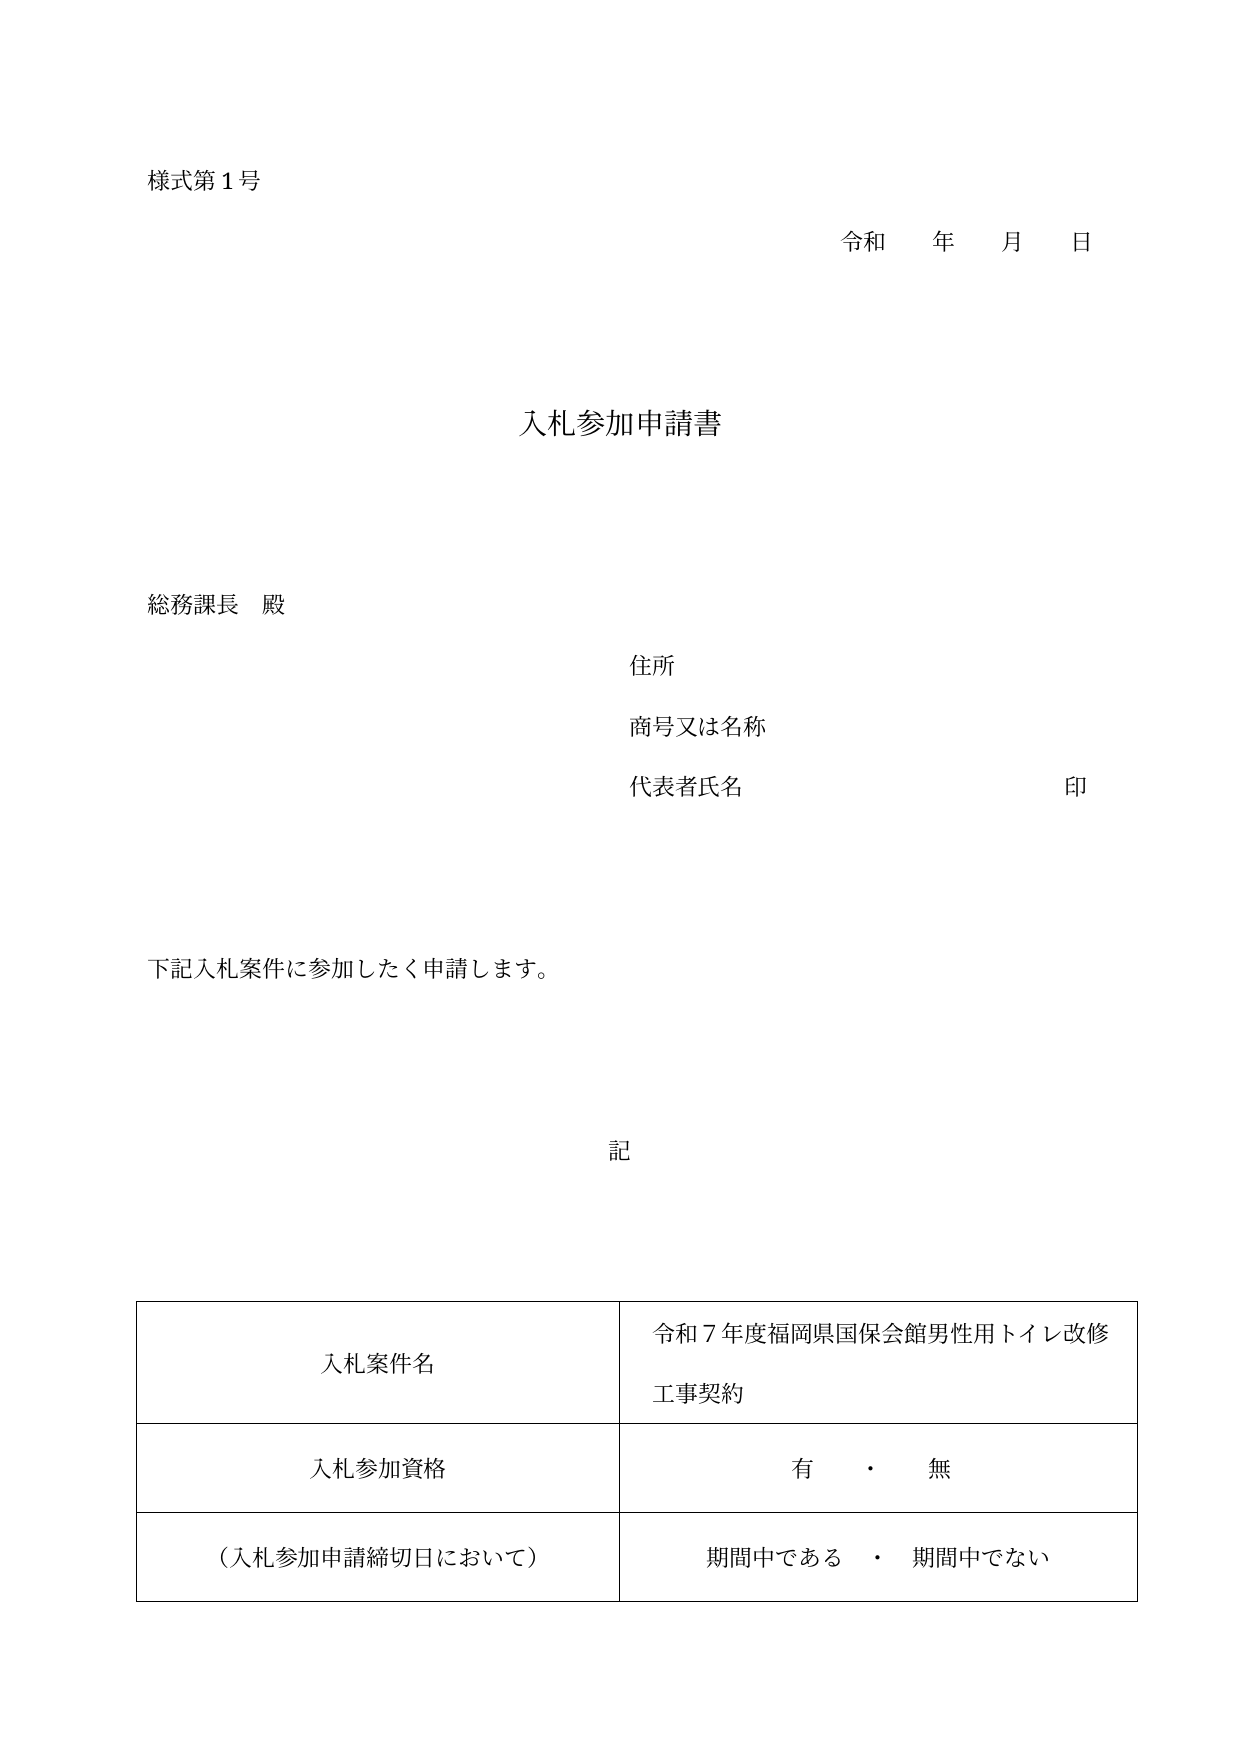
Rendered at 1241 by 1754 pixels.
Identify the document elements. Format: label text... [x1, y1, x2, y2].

table_cell 期間中である ・ 期間中でない [620, 1513, 1137, 1601]
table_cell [137, 1513, 619, 1601]
table_cell 入札参加資格 [137, 1424, 619, 1512]
text 令和 年 月 日 [148, 210, 1092, 270]
text 代表者氏名 印 [148, 755, 1092, 816]
text 下記入札案件に参加したく申請します。 [148, 937, 1092, 998]
text 入札参加申請書 [148, 392, 1092, 452]
table_cell 有 ・ 無 [620, 1424, 1137, 1512]
table_header 令和７年度福岡県国保会館男性用トイレ改修工事契約 [620, 1302, 1137, 1423]
text 住所 [148, 634, 1092, 695]
table_header 入札案件名 [137, 1302, 619, 1423]
text 商号又は名称 [148, 695, 1092, 755]
text 総務課長 殿 [148, 573, 1092, 634]
text 様式第1号 [148, 149, 1092, 210]
subtitle 記 [148, 1119, 1092, 1180]
